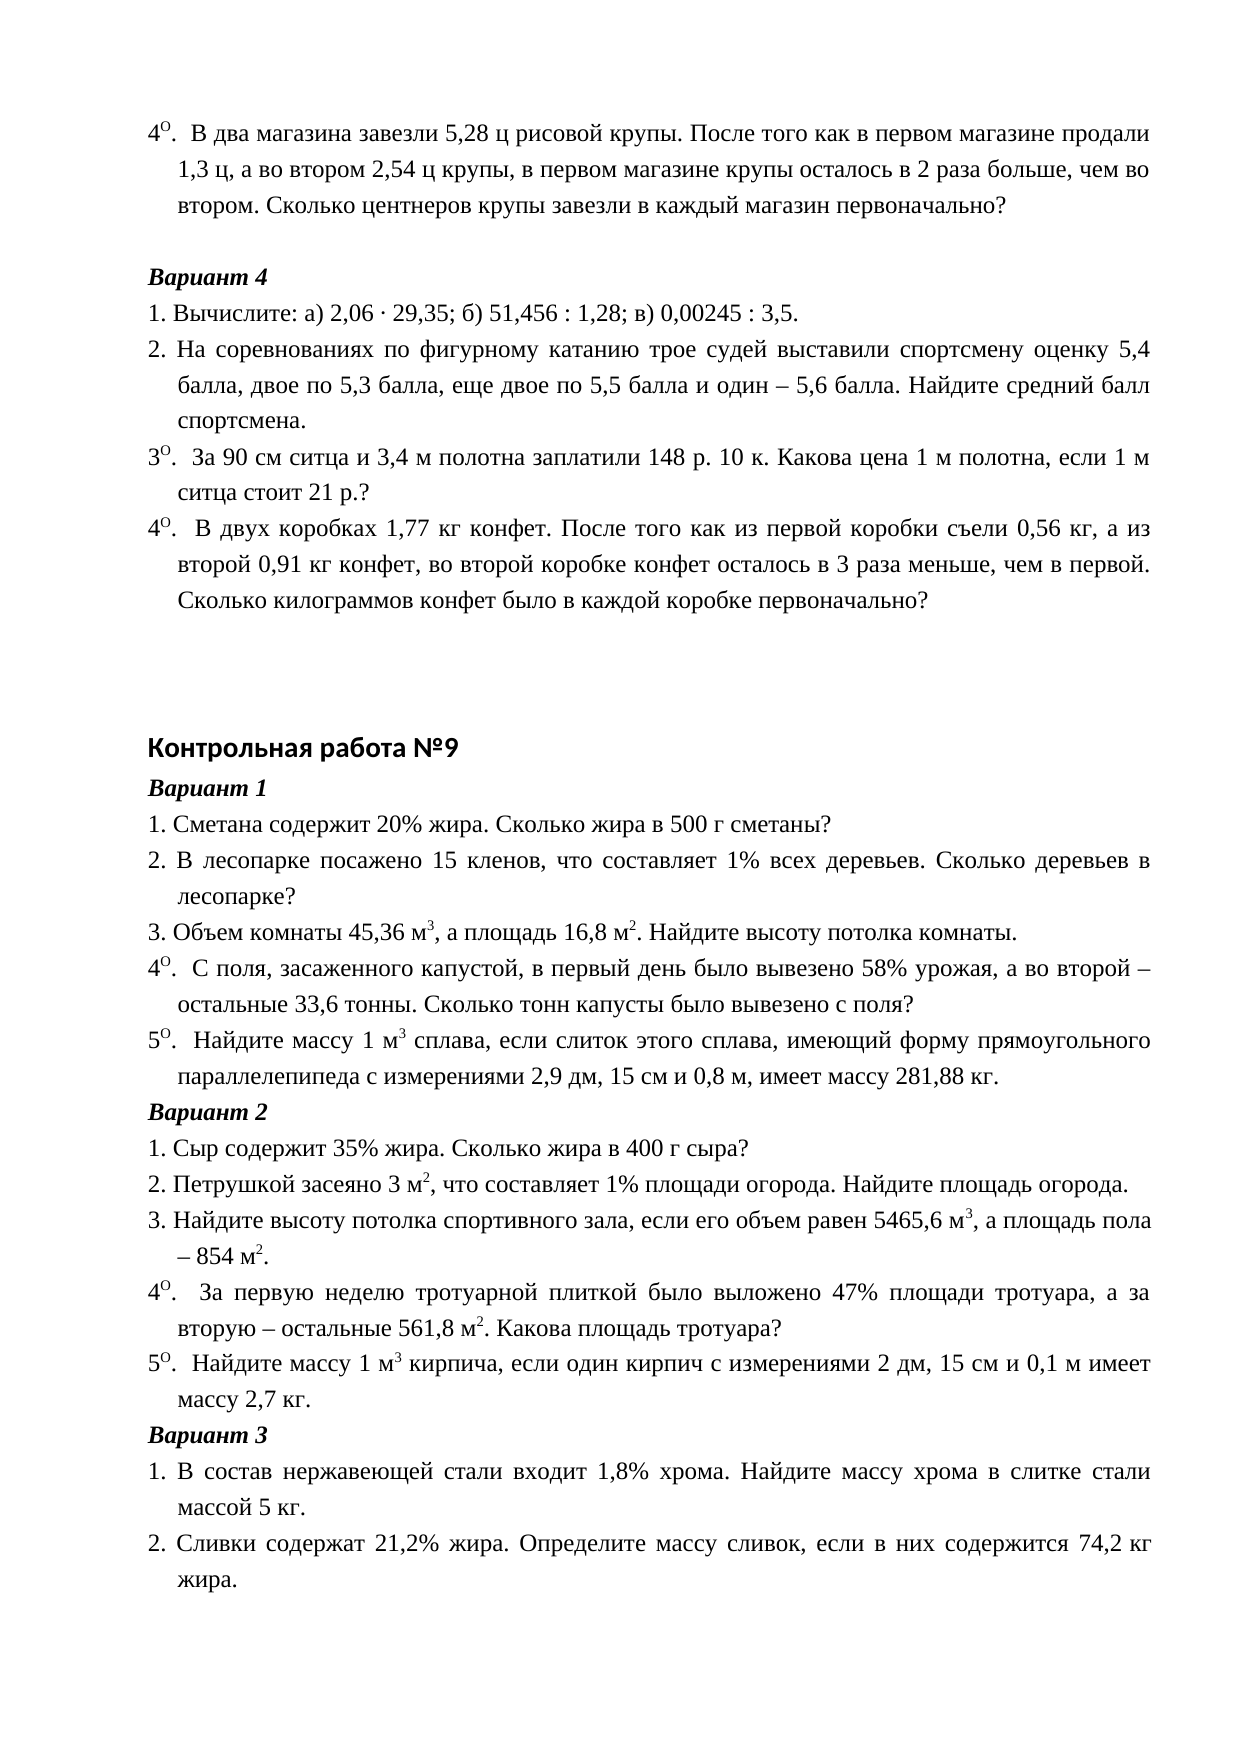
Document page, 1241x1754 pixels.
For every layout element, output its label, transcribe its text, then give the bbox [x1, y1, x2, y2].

text Вариант 3 [148, 1420, 1152, 1449]
text Вариант 2 [148, 1097, 1152, 1126]
text 3. Найдите высоту потолка спортивного зала, если его объем равен 5465,6 м3, а площадь пола – 854 м2. [148, 1205, 1152, 1269]
text 3О. За 90 см ситца и 3,4 м полотна заплатили 148 р. 10 к. Какова цена 1 м полотна, если 1 м ситца стоит 21 р.? [148, 442, 1152, 506]
subtitle Контрольная работа №9 [148, 729, 1152, 765]
text 1. Сметана содержит 20% жира. Сколько жира в 500 г сметаны? [148, 809, 1152, 838]
text 1. Сыр содержит 35% жира. Сколько жира в 400 г сыра? [148, 1133, 1152, 1162]
text 5О. Найдите массу 1 м3 кирпича, если один кирпич с измерениями 2 дм, 15 см и 0,1 м имеет массу 2,7 кг. [148, 1348, 1152, 1413]
text 2. Сливки содержат 21,2% жира. Определите массу сливок, если в них содержится 74,2 кг жира. [148, 1528, 1152, 1593]
text Вариант 4 [148, 262, 1152, 291]
text Вариант 1 [148, 773, 1152, 802]
text 4О. В два магазина завезли 5,28 ц рисовой крупы. После того как в первом магазине продали 1,3 ц, а во втором 2,54 ц крупы, в первом магазине крупы осталось в 2 раза больше, чем во втором. Сколько центнеров крупы завезли в каждый магазин первоначально? [148, 118, 1152, 219]
text 4О. С поля, засаженного капустой, в первый день было вывезено 58% урожая, а во второй – остальные 33,6 тонны. Сколько тонн капусты было вывезено с поля? [148, 953, 1152, 1018]
text 1. В состав нержавеющей стали входит 1,8% хрома. Найдите массу хрома в слитке стали массой 5 кг. [148, 1456, 1152, 1521]
text 4О. В двух коробках 1,77 кг конфет. После того как из первой коробки съели 0,56 кг, а из второй 0,91 кг конфет, во второй коробке конфет осталось в 3 раза меньше, чем в первой. Сколько килограммов конфет было в каждой коробке первоначально? [148, 513, 1152, 614]
text 3. Объем комнаты 45,36 м3, а площадь 16,8 м2. Найдите высоту потолка комнаты. [148, 917, 1152, 946]
text 2. В лесопарке посажено 15 кленов, что составляет 1% всех деревьев. Сколько деревьев в лесопарке? [148, 845, 1152, 910]
text 2. Петрушкой засеяно 3 м2, что составляет 1% площади огорода. Найдите площадь огорода. [148, 1169, 1152, 1198]
text 5О. Найдите массу 1 м3 сплава, если слиток этого сплава, имеющий форму прямоугольного параллелепипеда с измерениями 2,9 дм, 15 см и 0,8 м, имеет массу 281,88 кг. [148, 1025, 1152, 1090]
text 1. Вычислите: а) 2,06 ∙ 29,35; б) 51,456 : 1,28; в) 0,00245 : 3,5. [148, 298, 1152, 327]
text 2. На соревнованиях по фигурному катанию трое судей выставили спортсмену оценку 5,4 балла, двое по 5,3 балла, еще двое по 5,5 балла и один – 5,6 балла. Найдите средний балл спортсмена. [148, 334, 1152, 434]
text 4О. За первую неделю тротуарной плиткой было выложено 47% площади тротуара, а за вторую – остальные 561,8 м2. Какова площадь тротуара? [148, 1277, 1152, 1341]
